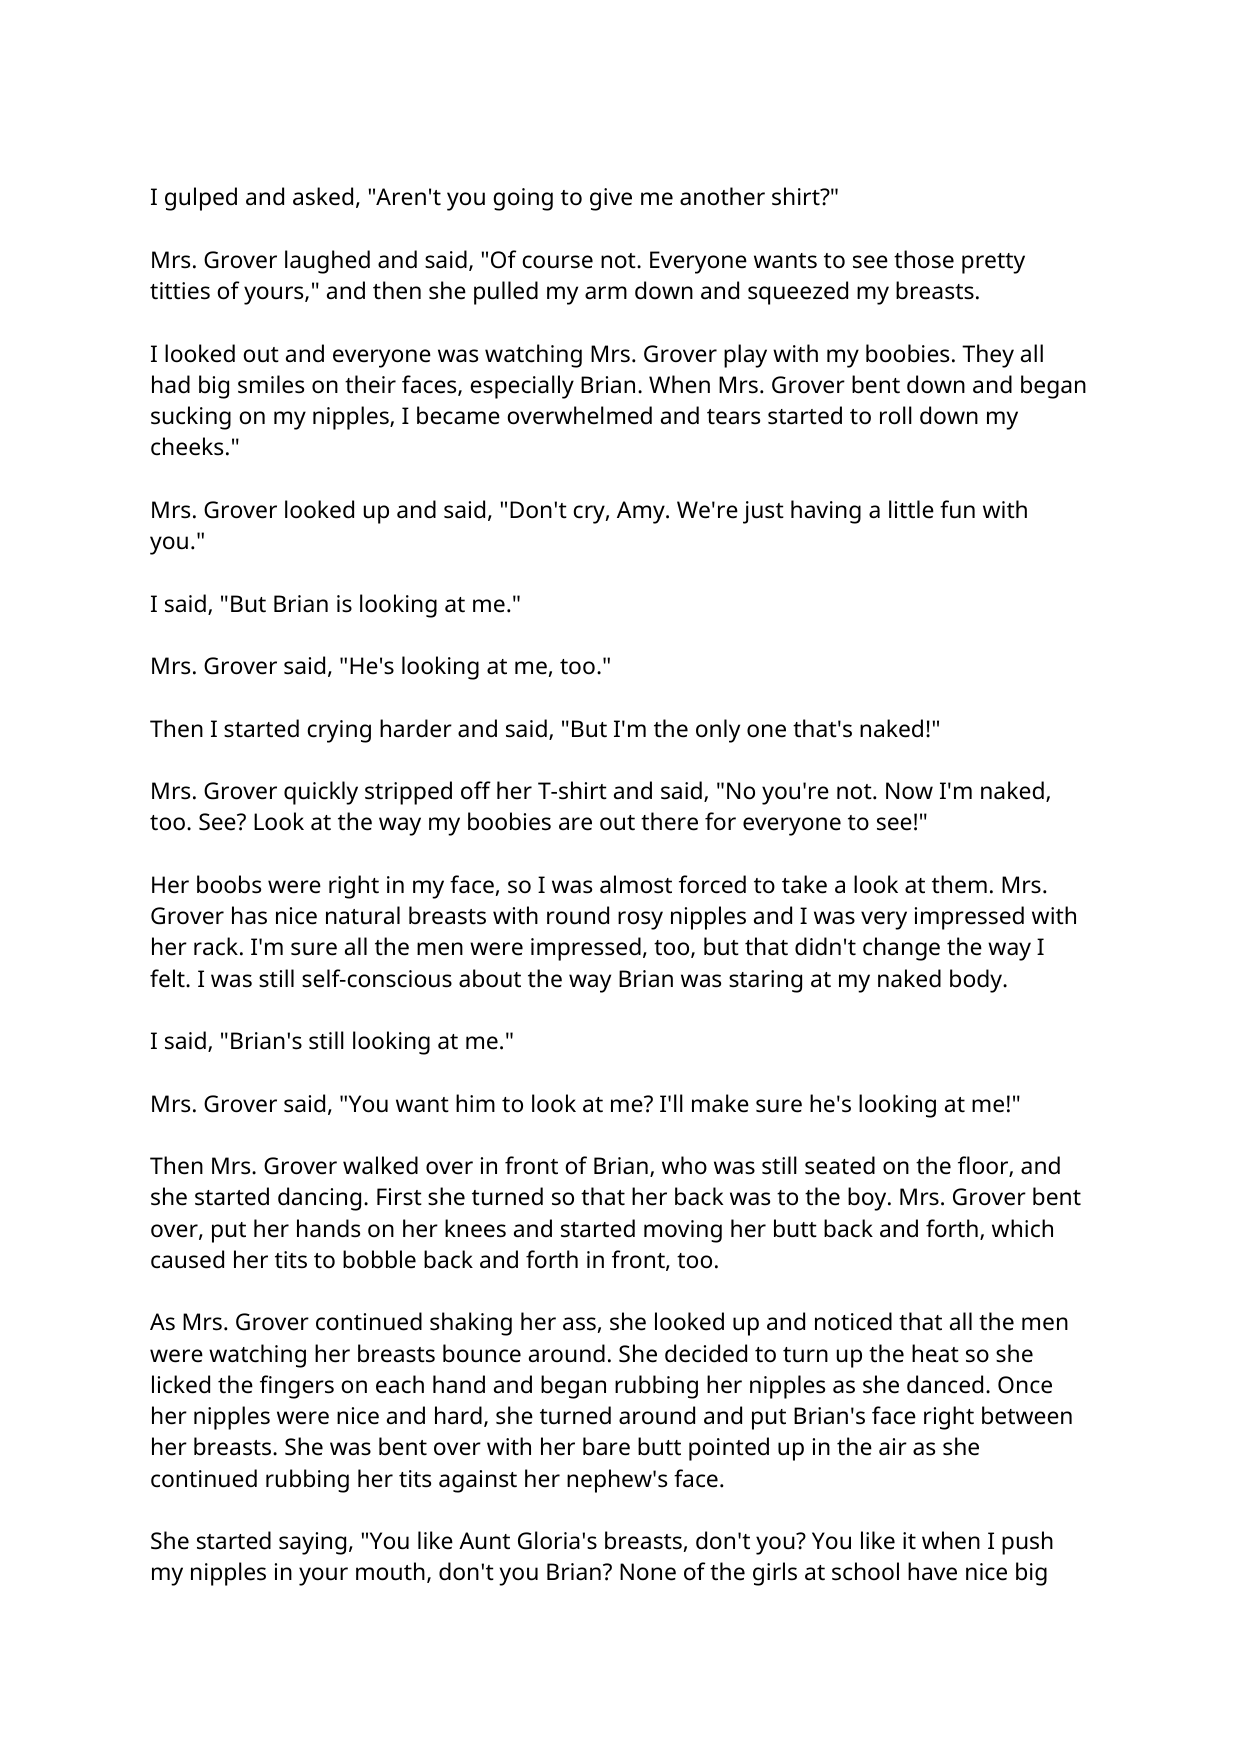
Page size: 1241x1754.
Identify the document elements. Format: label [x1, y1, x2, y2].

text [150, 150, 1090, 1587]
